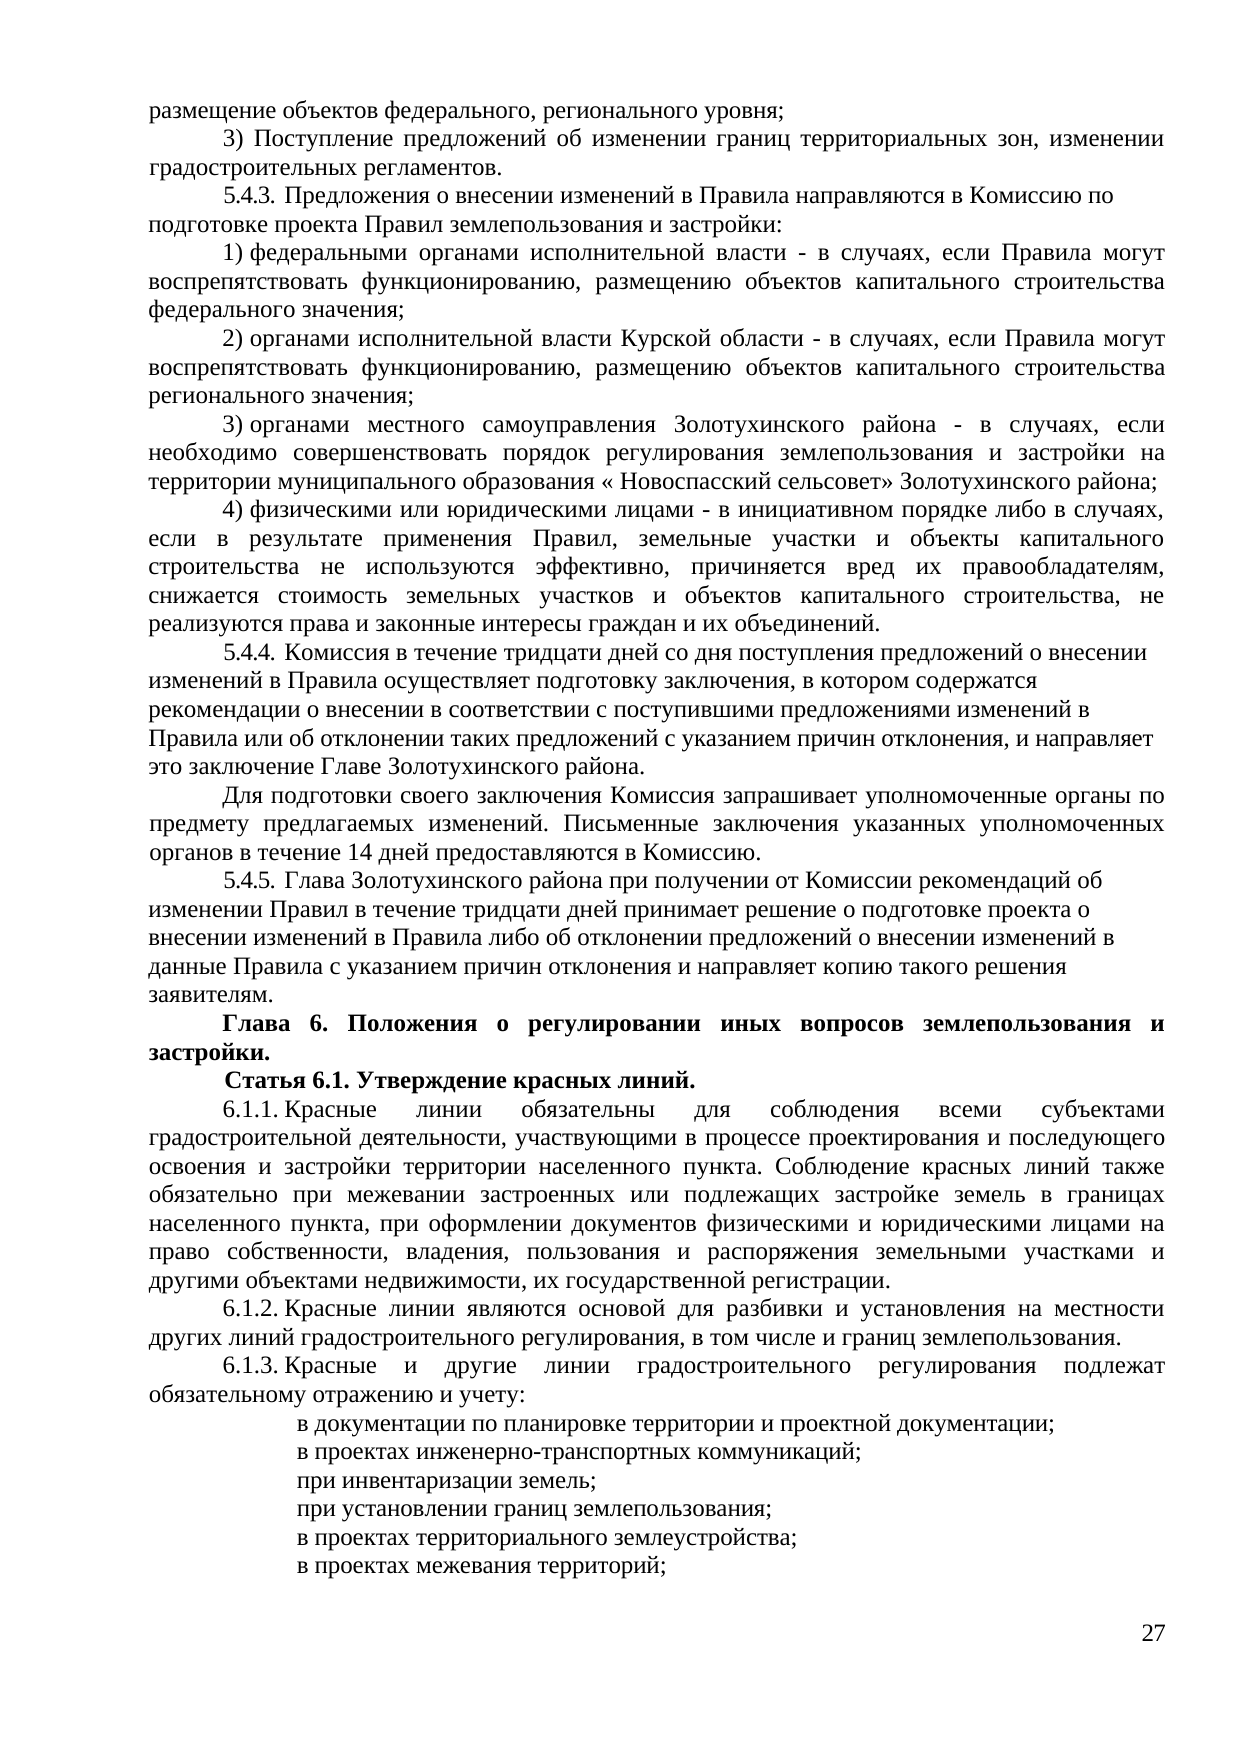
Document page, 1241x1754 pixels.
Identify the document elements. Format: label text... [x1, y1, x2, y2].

text при инвентаризации земель; [297, 1465, 1166, 1494]
list Красные и другие линии градостроительного регулирования подлежат обязательному отражению и учету: [148, 1351, 1166, 1408]
text Статья 6.1. Утверждение красных линий. [224, 1066, 1166, 1094]
list органами исполнительной власти Курской области - в случаях, если Правила могут воспрепятствовать функционированию, размещению объектов капитального строительства регионального значения; [148, 324, 1166, 409]
list Красные линии являются основой для разбивки и установления на местности других линий градостроительного регулирования, в том числе и границ землепользования. [148, 1294, 1165, 1351]
list федеральными органами исполнительной власти - в случаях, если Правила могут воспрепятствовать функционированию, размещению объектов капитального строительства федерального значения; [148, 238, 1166, 324]
text в проектах инженерно-транспортных коммуникаций; [297, 1437, 1166, 1465]
text 5.4.5. Глава Золотухинского района при получении от Комиссии рекомендаций об изменении Правил в течение тридцати дней принимает решение о подготовке проекта о внесении изменений в Правила либо об отклонении предложений о внесении изменений в данные Правила с указанием причин отклонения и направляет копию такого решения заявителям. [148, 866, 1166, 1009]
text в проектах межевания территорий; [297, 1551, 1166, 1579]
text 5.4.3. Предложения о внесении изменений в Правила направляются в Комиссию по подготовке проекта Правил землепользования и застройки: [148, 181, 1166, 238]
text Для подготовки своего заключения Комиссия запрашивает уполномоченные органы по предмету предлагаемых изменений. Письменные заключения указанных уполномоченных органов в течение 14 дней предоставляются в Комиссию. [149, 780, 1165, 866]
list физическими или юридическими лицами - в инициативном порядке либо в случаях, если в результате применения Правил, земельные участки и объекты капитального строительства не используются эффективно, причиняется вред их правообладателям, снижается стоимость земельных участков и объектов капитального строительства, не реализуются права и законные интересы граждан и их объединений. [148, 495, 1165, 638]
text 3) Поступление предложений об изменении границ территориальных зон, изменении градостроительных регламентов. [149, 124, 1165, 181]
text 5.4.4. Комиссия в течение тридцати дней со дня поступления предложений о внесении изменений в Правила осуществляет подготовку заключения, в котором содержатся рекомендации о внесении в соответствии с поступившими предложениями изменений в Правила или об отклонении таких предложений с указанием причин отклонения, и направляет это заключение Главе Золотухинского района. [148, 638, 1166, 780]
list органами местного самоуправления Золотухинского района - в случаях, если необходимо совершенствовать порядок регулирования землепользования и застройки на территории муниципального образования « Новоспасский сельсовет» Золотухинского района; [148, 409, 1166, 495]
text размещение объектов федерального, регионального уровня; [148, 95, 1166, 124]
text при установлении границ землепользования; [297, 1494, 1166, 1522]
text 27 [148, 1618, 1166, 1647]
text в документации по планировке территории и проектной документации; [297, 1408, 1166, 1437]
text в проектах территориального землеустройства; [297, 1522, 1166, 1551]
list Красные линии обязательны для соблюдения всеми субъектами градостроительной деятельности, участвующими в процессе проектирования и последующего освоения и застройки территории населенного пункта. Соблюдение красных линий также обязательно при межевании застроенных или подлежащих застройке земель в границах населенного пункта, при оформлении документов физическими и юридическими лицами на право собственности, владения, пользования и распоряжения земельными участками и другими объектами недвижимости, их государственной регистрации. [148, 1094, 1166, 1294]
text Глава 6. Положения о регулировании иных вопросов землепользования и застройки. [148, 1009, 1166, 1066]
